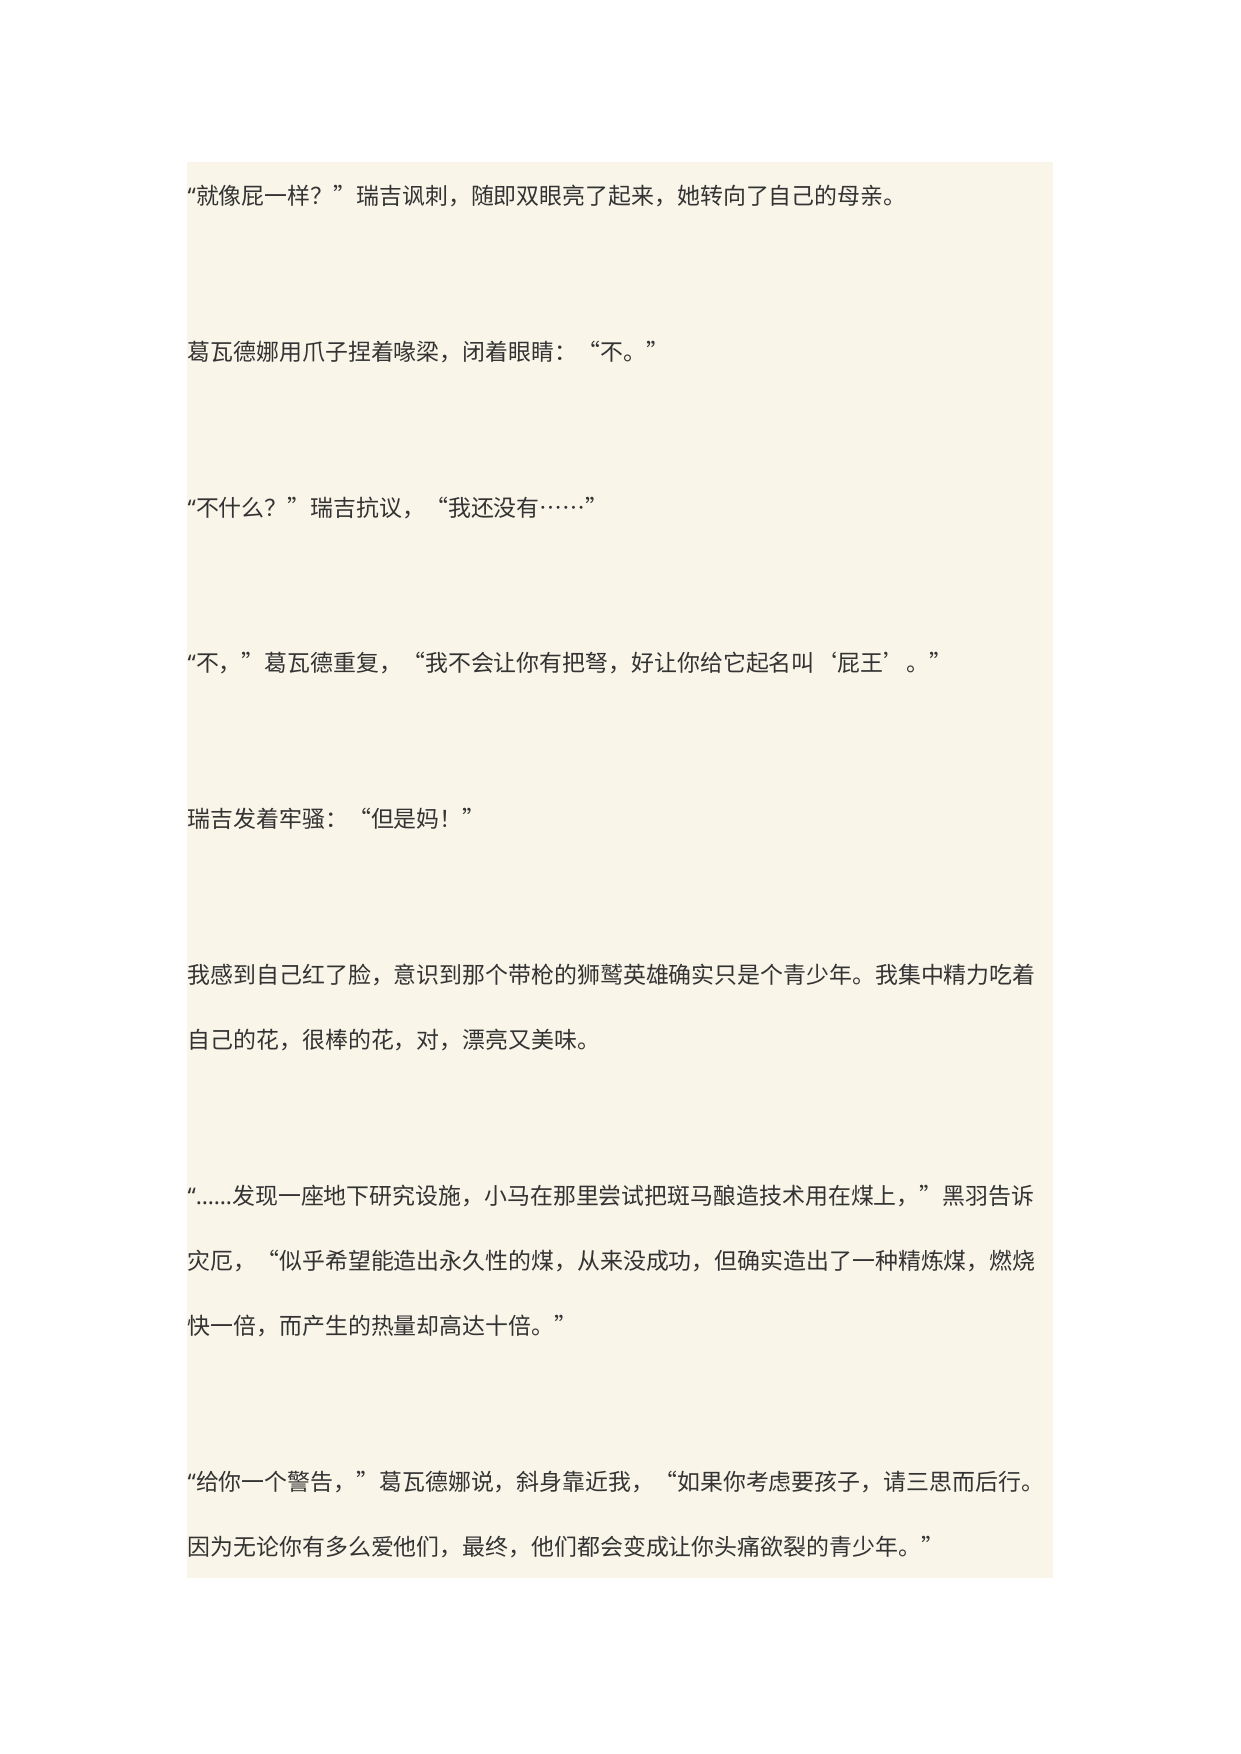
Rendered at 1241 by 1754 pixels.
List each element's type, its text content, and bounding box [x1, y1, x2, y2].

text 瑞吉发着牢骚：“但是妈！” [187, 785, 1053, 850]
text “不，”葛瓦德重复，“我不会让你有把弩，好让你给它起名叫‘屁王’。” [187, 629, 1053, 694]
text 我感到自己红了脸，意识到那个带枪的狮鹫英雄确实只是个青少年。我集中精力吃着自己的花，很棒的花，对，漂亮又美味。 [187, 941, 1053, 1071]
text “给你一个警告，”葛瓦德娜说，斜身靠近我，“如果你考虑要孩子，请三思而后行。因为无论你有多么爱他们，最终，他们都会变成让你头痛欲裂的青少年。” [187, 1448, 1053, 1578]
text “就像屁一样？”瑞吉讽刺，随即双眼亮了起来，她转向了自己的母亲。 [187, 162, 1053, 227]
text “……发现一座地下研究设施，小马在那里尝试把斑马酿造技术用在煤上，”黑羽告诉灾厄，“似乎希望能造出永久性的煤，从来没成功，但确实造出了一种精炼煤，燃烧快一倍，而产生的热量却高达十倍。” [187, 1162, 1053, 1357]
text “不什么？”瑞吉抗议，“我还没有……” [187, 474, 1053, 539]
text 葛瓦德娜用爪子捏着喙梁，闭着眼睛：“不。” [187, 318, 1053, 383]
